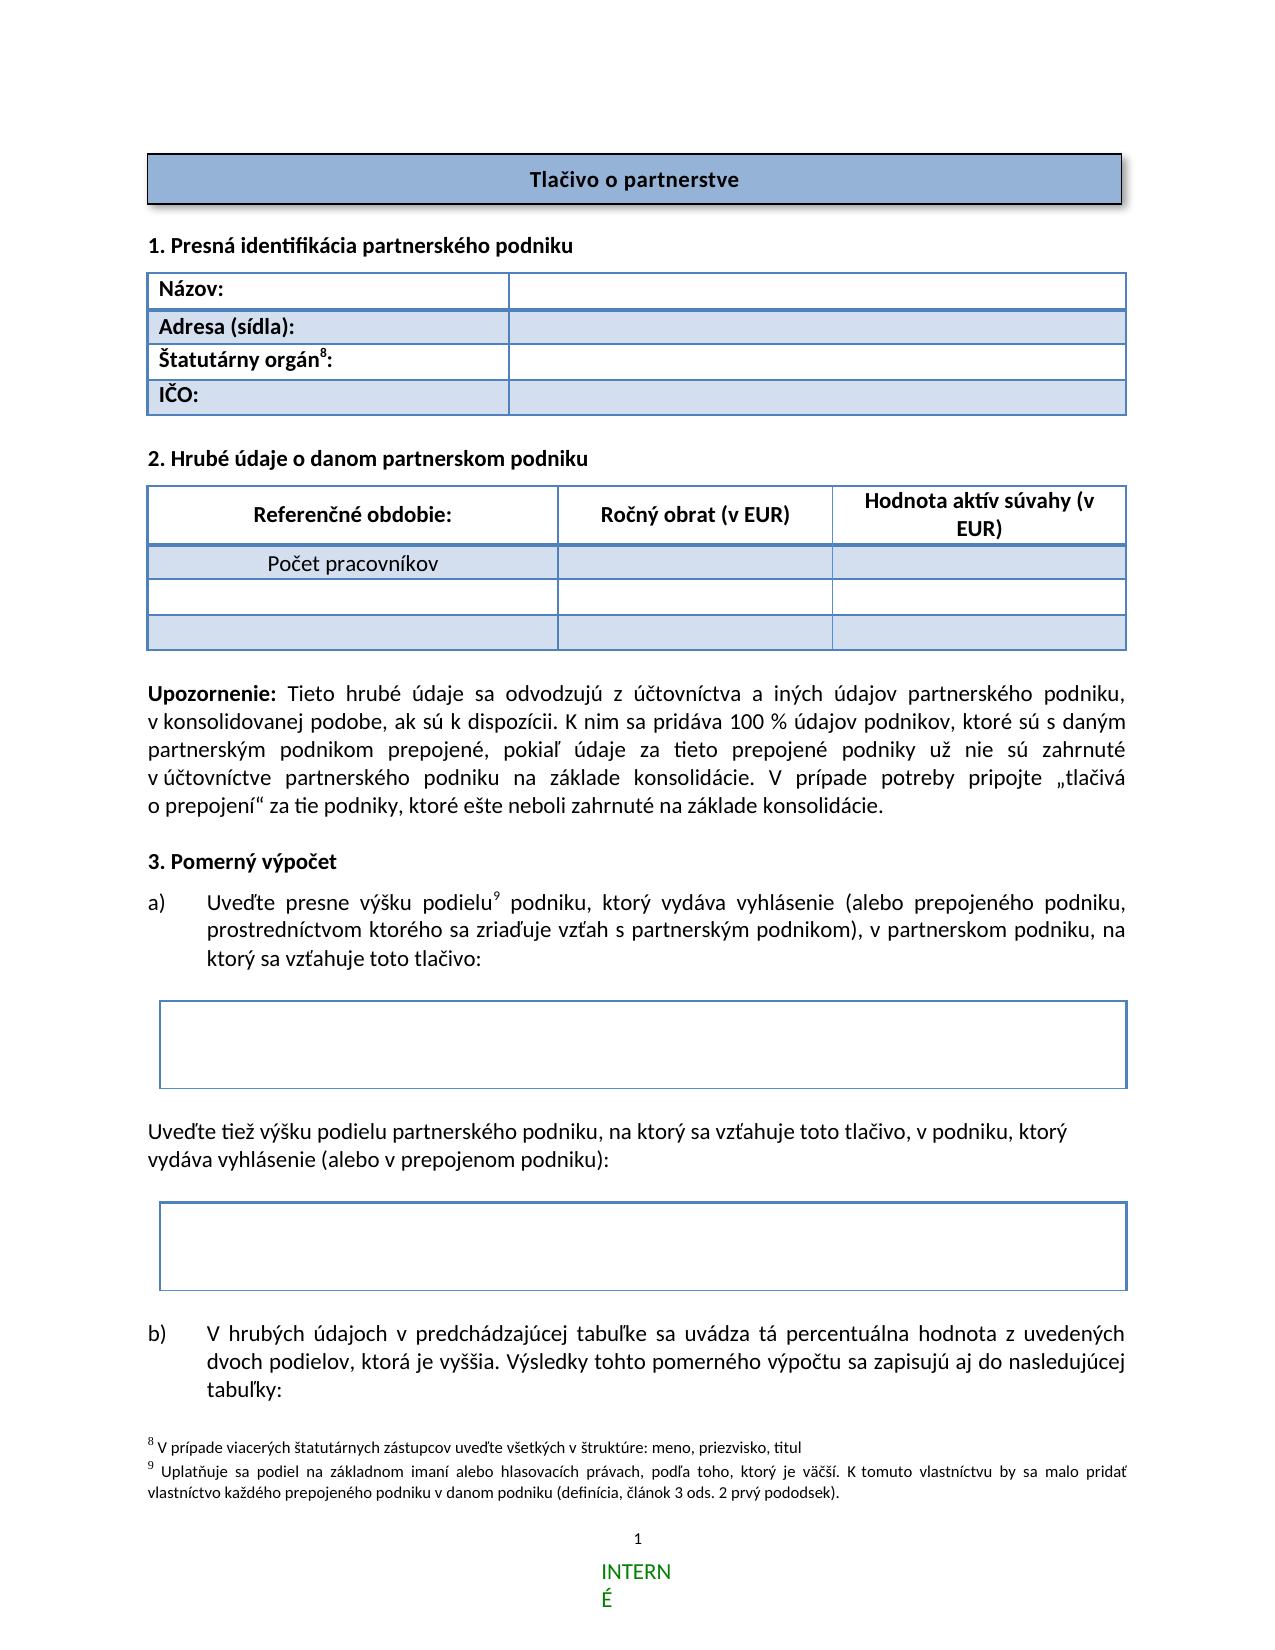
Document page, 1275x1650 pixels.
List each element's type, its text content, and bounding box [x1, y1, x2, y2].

text Uveďte tiež výšku podielu partnerského podniku, na ktorý sa vzťahuje toto tlačivo, v podniku, ktorý [148, 1117, 1127, 1145]
text Upozornenie: Tieto hrubé údaje sa odvodzujú z účtovníctva a iných údajov partnerského podniku, v konsolidovanej podobe, ak sú k dispozícii. K nim sa pridáva 100 % údajov podnikov, ktoré sú s daným partnerským podnikom prepojené, pokiaľ údaje za tieto prepojené podniky už nie sú zahrnuté v účtovníctve partnerského podniku na základe konsolidácie. V prípade potreby pripojte „tlačivá o prepojení“ za tie podniky, ktoré ešte neboli zahrnuté na základe konsolidácie. [148, 679, 1127, 819]
table_header Názov: [149, 274, 508, 308]
table_cell Adresa (sídla): [149, 312, 508, 343]
text 2. Hrubé údaje o danom partnerskom podniku [148, 444, 1127, 472]
table_cell IČO: [149, 381, 508, 414]
table_header Referenčné obdobie: [149, 487, 557, 543]
table_cell [559, 547, 832, 578]
table_cell [510, 345, 1125, 378]
text 3. Pomerný výpočet [148, 847, 1127, 875]
table_cell Počet pracovníkov [149, 547, 557, 578]
table_cell [510, 312, 1125, 343]
list V hrubých údajoch v predchádzajúcej tabuľke sa uvádza tá percentuálna hodnota z uvedených dvoch podielov, ktorá je vyššia. Výsledky tohto pomerného výpočtu sa zapisujú aj do nasledujúcej tabuľky: [148, 1319, 1127, 1403]
table_header [161, 1002, 1125, 1088]
table_cell [833, 547, 1125, 578]
table_header [510, 274, 1125, 308]
table_cell [149, 580, 557, 613]
table_cell [833, 580, 1125, 613]
table_cell [833, 616, 1125, 649]
table_cell [559, 616, 832, 649]
table_cell [559, 580, 832, 613]
text vydáva vyhlásenie (alebo v prepojenom podniku): [148, 1145, 1127, 1173]
table_header Hodnota aktív súvahy (v EUR) [833, 487, 1125, 543]
table_header [161, 1204, 1125, 1290]
table_header Ročný obrat (v EUR) [559, 487, 832, 543]
list Uveďte presne výšku podielu podniku, ktorý vydáva vyhlásenie (alebo prepojeného podniku, prostredníctvom ktorého sa zriaďuje vzťah s partnerským podnikom), v partnerskom podniku, na ktorý sa vzťahuje toto tlačivo: [148, 888, 1127, 972]
table_cell [510, 381, 1125, 414]
table_cell Štatutárny orgán: [149, 345, 508, 378]
text 1. Presná identifikácia partnerského podniku [148, 232, 1127, 260]
table_cell [149, 616, 557, 649]
